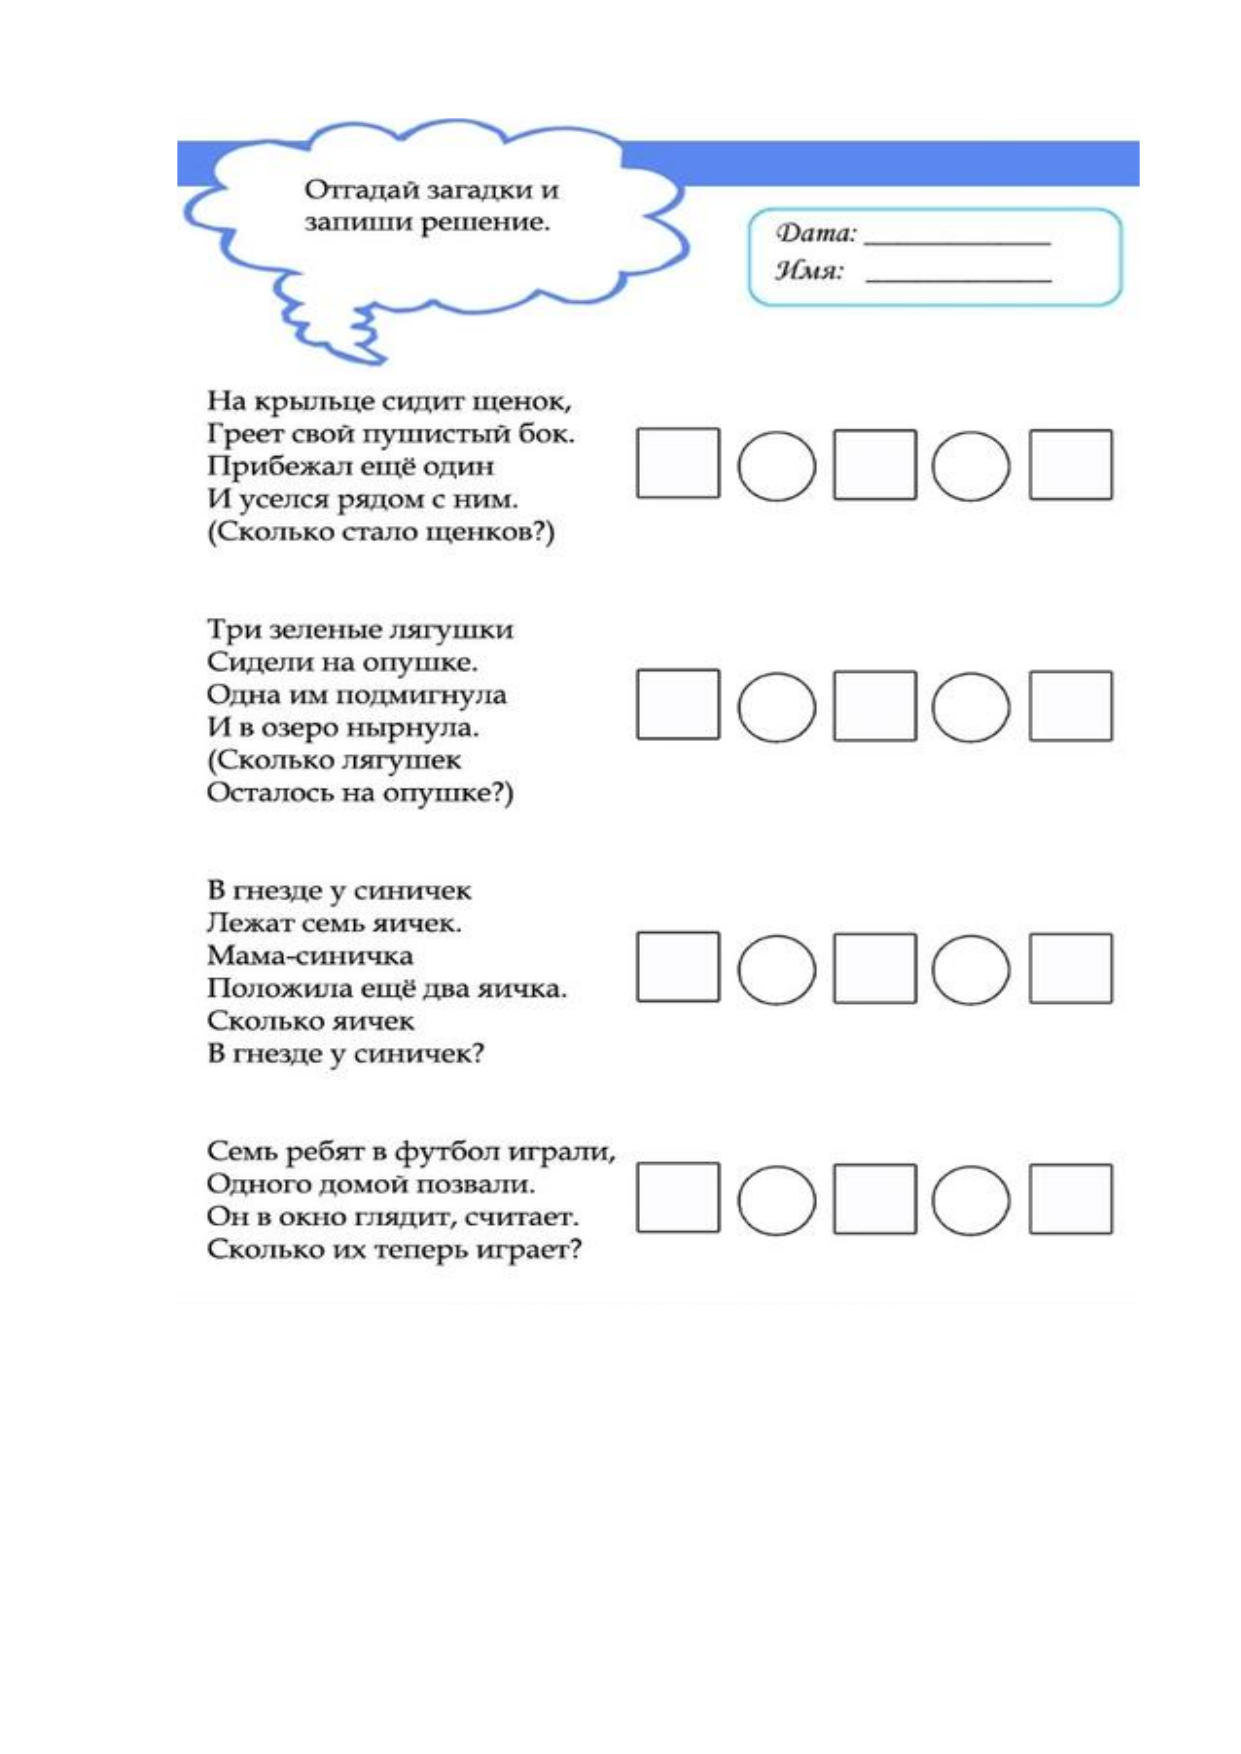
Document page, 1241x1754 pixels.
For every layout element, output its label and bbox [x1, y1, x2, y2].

picture [177, 118, 1140, 1305]
